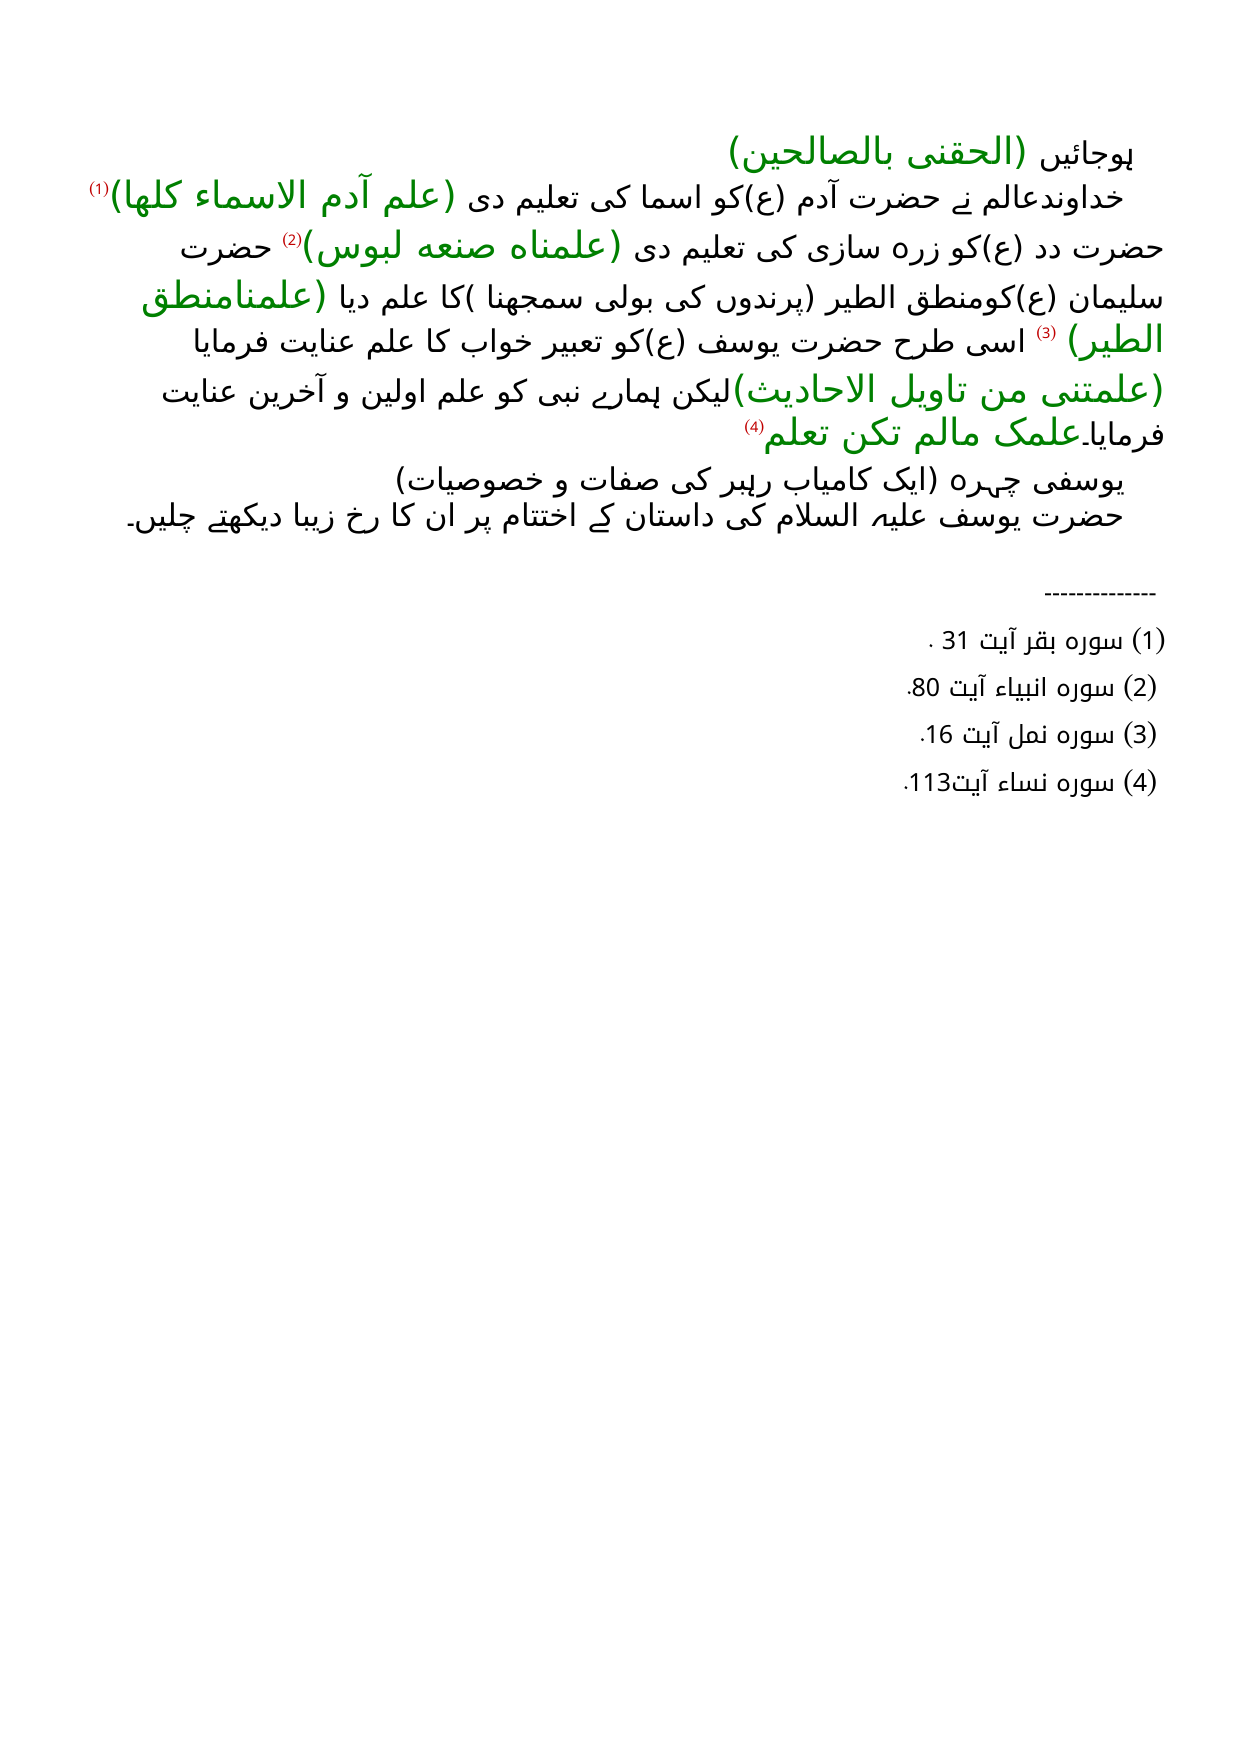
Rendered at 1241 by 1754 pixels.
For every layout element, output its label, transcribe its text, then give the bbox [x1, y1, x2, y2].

text (1) سورہ بقر آیت 31 . [75, 617, 1165, 664]
text خداوندعالم نے حضرت آدم (ع)کو اسما کی تعلیم دی (علم آدم الاسماء کلها)(1) حضرت دد (ع)کو زرہ سازی کی تعلیم دی (علمناه صنعه لبوس)(2) حضرت سلیمان (ع)کومنطق الطیر (پرندوں کی بولی سمجھنا )کا علم دیا (علمنامنطق الطیر) (3) اسی طرح حضرت یوسف (ع)کو تعبیر خواب کا علم عنایت فرمایا (علمتنی من تاویل الاحادیث)لیکن ہمارے نبی کو علم اولین و آخرین عنایت فرمایا۔علمک مالم تکن تعلم(4) [75, 173, 1165, 461]
text حضرت یوسف علیہ السلام کی داستان کے اختتام پر ان کا رخ زیبا دیکھتے چلیں۔ [75, 497, 1165, 534]
text یوسفی چہرہ (ایک کامیاب رہبر کی صفات و خصوصیات) [75, 461, 1165, 497]
text ہوجائیں (الحقنی بالصالحین) [75, 130, 1165, 173]
text (2) سورہ انبیاء آیت 80. [75, 664, 1165, 712]
text (4) سورہ نساء آیت113. [75, 759, 1165, 807]
text -------------- [75, 570, 1165, 617]
text (3) سورہ نمل آیت 16. [75, 712, 1165, 759]
